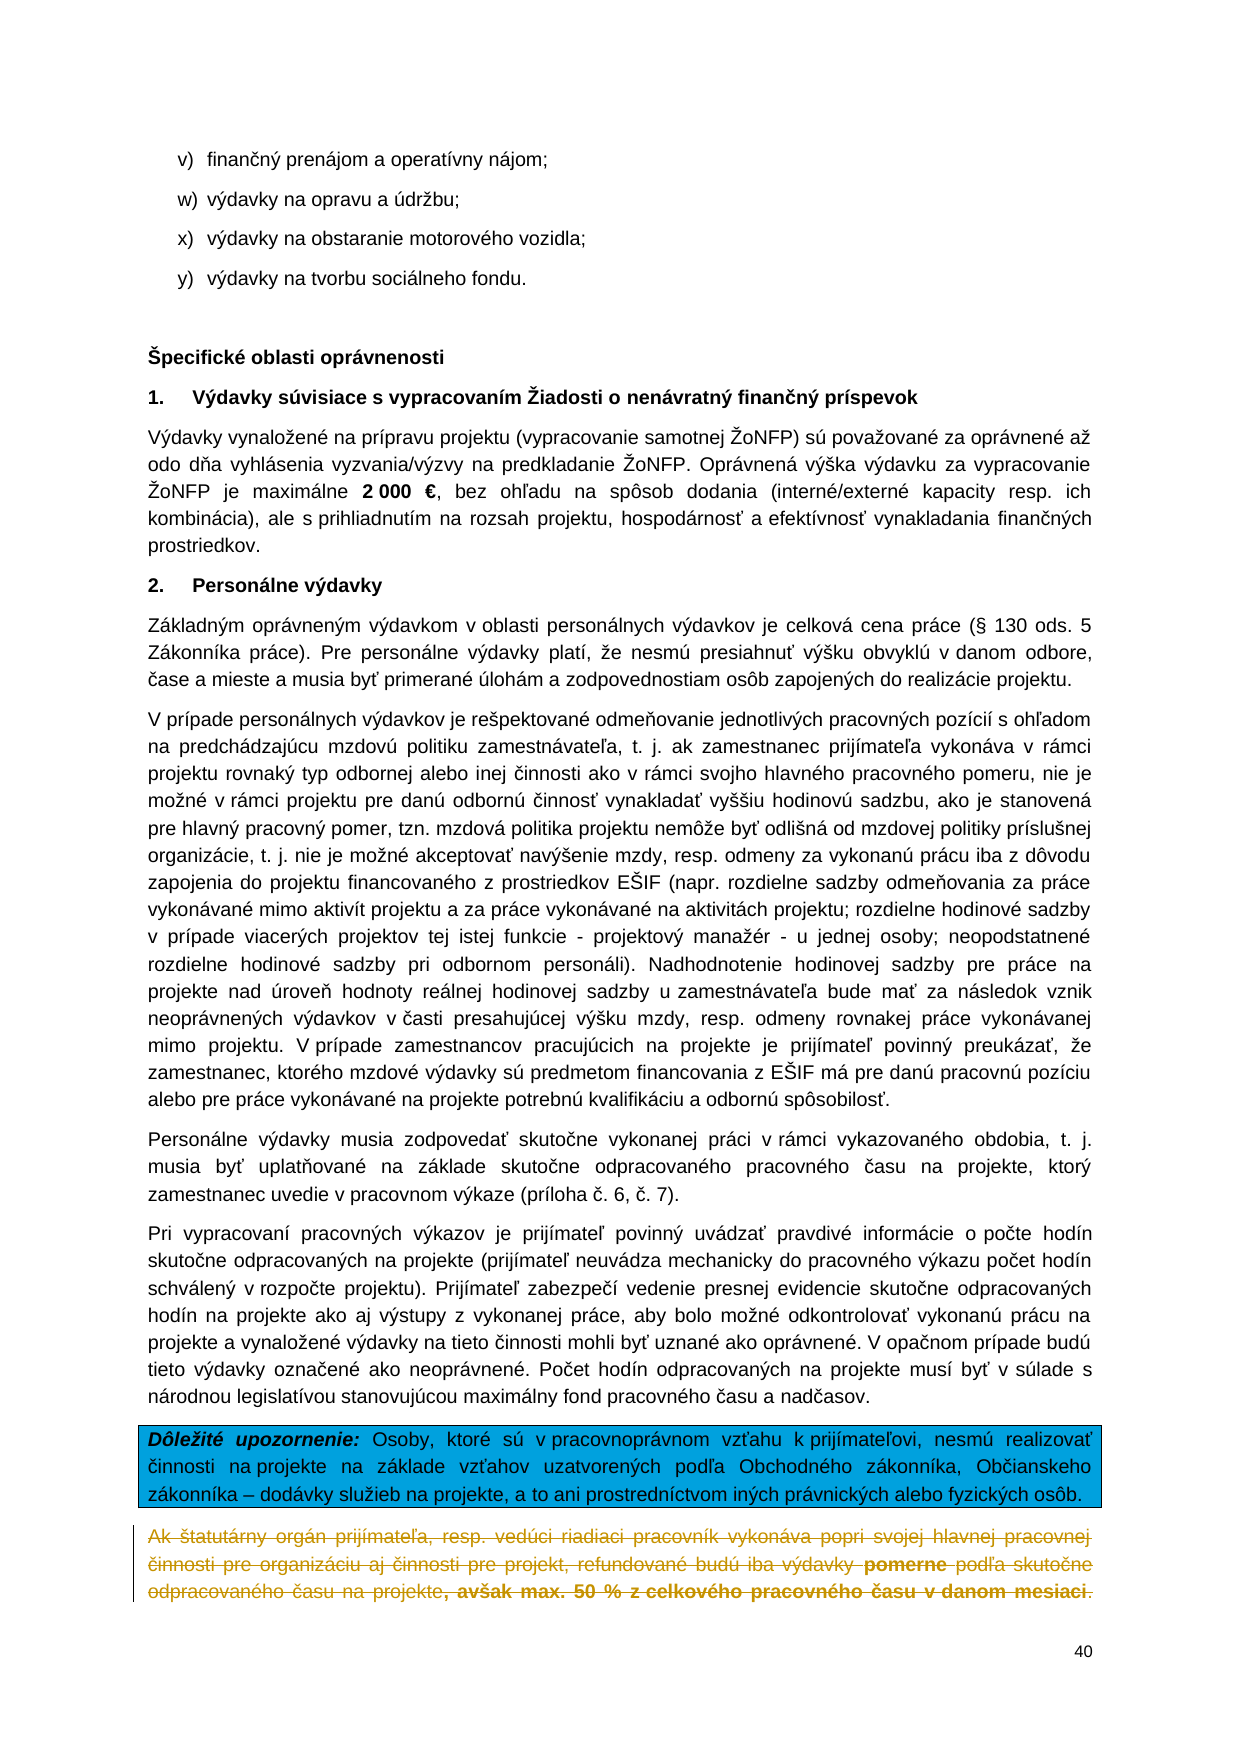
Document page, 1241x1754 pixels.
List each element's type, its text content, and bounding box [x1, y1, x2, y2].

list finančný prenájom a operatívny nájom; [177, 148, 1092, 170]
text Personálne výdavky musia zodpovedať skutočne vykonanej práci v rámci vykazovaného obdobia, t. j. musia byť uplatňované na základe skutočne odpracovaného pracovného času na projekte, ktorý zamestnanec uvedie v pracovnom výkaze (príloha č. 6, č. 7). [148, 1128, 1092, 1205]
text V prípade personálnych výdavkov je rešpektované odmeňovanie jednotlivých pracovných pozícií s ohľadom na predchádzajúcu mzdovú politiku zamestnávateľa, t. j. ak zamestnanec prijímateľa vykonáva v rámci projektu rovnaký typ odbornej alebo inej činnosti ako v rámci svojho hlavného pracovného pomeru, nie je možné v rámci projektu pre danú odbornú činnosť vynakladať vyššiu hodinovú sadzbu, ako je stanovená pre hlavný pracovný pomer, tzn. mzdová politika projektu nemôže byť odlišná od mzdovej politiky príslušnej organizácie, t. j. nie je možné akceptovať navýšenie mzdy, resp. odmeny za vykonanú prácu iba z dôvodu zapojenia do projektu financovaného z prostriedkov EŠIF (napr. rozdielne sadzby odmeňovania za práce vykonávané mimo aktivít projektu a za práce vykonávané na aktivitách projektu; rozdielne hodinové sadzby v prípade viacerých projektov tej istej funkcie - projektový manažér - u jednej osoby; neopodstatnené rozdielne hodinové sadzby pri odbornom personáli). Nadhodnotenie hodinovej sadzby pre práce na projekte nad úroveň hodnoty reálnej hodinovej sadzby u zamestnávateľa bude mať za následok vznik neoprávnených výdavkov v časti presahujúcej výšku mzdy, resp. odmeny rovnakej práce vykonávanej mimo projektu. V prípade zamestnancov pracujúcich na projekte je prijímateľ povinný preukázať, že zamestnanec, ktorého mzdové výdavky sú predmetom financovania z EŠIF má pre danú pracovnú pozíciu alebo pre práce vykonávané na projekte potrebnú kvalifikáciu a odbornú spôsobilosť. [148, 708, 1092, 1111]
list výdavky na obstaranie motorového vozidla; [177, 227, 1092, 250]
list výdavky na tvorbu sociálneho fondu. [177, 267, 1092, 289]
text Základným oprávneným výdavkom v oblasti personálnych výdavkov je celková cena práce (§ 130 ods. 5 Zákonníka práce). Pre personálne výdavky platí, že nesmú presiahnuť výšku obvyklú v danom odbore, čase a mieste a musia byť primerané úlohám a zodpovednostiam osôb zapojených do realizácie projektu. [148, 614, 1092, 691]
text Špecifické oblasti oprávnenosti [148, 346, 1092, 369]
text Dôležité upozornenie: Osoby, ktoré sú v pracovnoprávnom vzťahu k prijímateľovi, nesmú realizovať činnosti na projekte na základe vzťahov uzatvorených podľa Obchodného zákonníka, Občianskeho zákonníka – dodávky služieb na projekte, a to ani prostredníctvom iných právnických alebo fyzických osôb. [139, 1426, 1101, 1507]
list Výdavky súvisiace s vypracovaním Žiadosti o nenávratný finančný príspevok [148, 386, 1092, 408]
text Pri vypracovaní pracovných výkazov je prijímateľ povinný uvádzať pravdivé informácie o počte hodín skutočne odpracovaných na projekte (prijímateľ neuvádza mechanicky do pracovného výkazu počet hodín schválený v rozpočte projektu). Prijímateľ zabezpečí vedenie presnej evidencie skutočne odpracovaných hodín na projekte ako aj výstupy z vykonanej práce, aby bolo možné odkontrolovať vykonanú prácu na projekte a vynaložené výdavky na tieto činnosti mohli byť uznané ako oprávnené. V opačnom prípade budú tieto výdavky označené ako neoprávnené. Počet hodín odpracovaných na projekte musí byť v súlade s národnou legislatívou stanovujúcou maximálny fond pracovného času a nadčasov. [148, 1222, 1092, 1408]
text Výdavky vynaložené na prípravu projektu (vypracovanie samotnej ŽoNFP) sú považované za oprávnené až odo dňa vyhlásenia vyzvania/výzvy na predkladanie ŽoNFP. Oprávnená výška výdavku za vypracovanie ŽoNFP je maximálne 2 000 €, bez ohľadu na spôsob dodania (interné/externé kapacity resp. ich kombinácia), ale s prihliadnutím na rozsah projektu, hospodárnosť a efektívnosť vynakladania finančných prostriedkov. [148, 426, 1092, 557]
list Personálne výdavky [148, 574, 1092, 597]
list výdavky na opravu a údržbu; [177, 187, 1092, 210]
